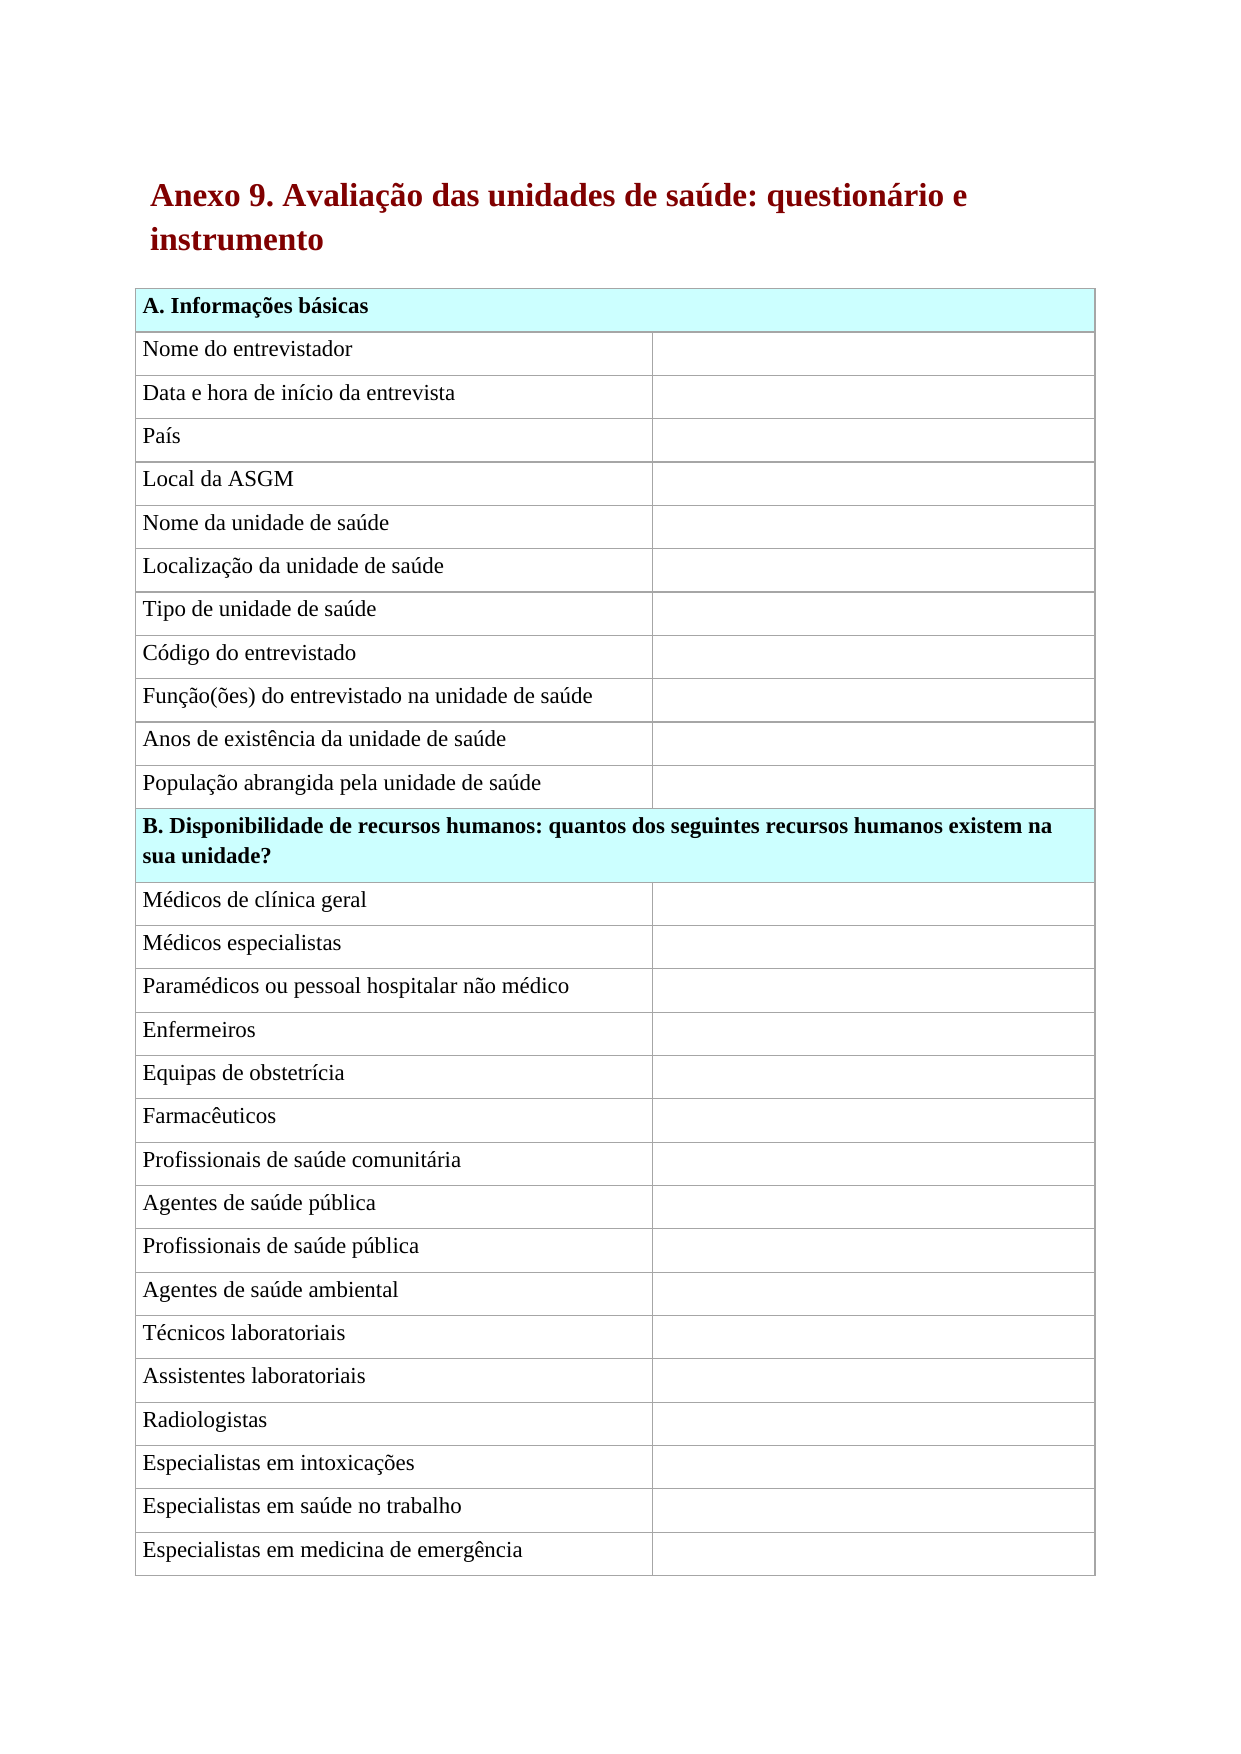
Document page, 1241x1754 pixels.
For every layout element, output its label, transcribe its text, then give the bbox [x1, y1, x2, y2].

table_cell Agentes de saúde pública [136, 1186, 652, 1228]
table_cell [653, 333, 1094, 375]
table_cell Médicos de clínica geral [136, 883, 652, 925]
table_cell Enfermeiros [136, 1013, 652, 1055]
table_cell Especialistas em medicina de emergência [136, 1533, 652, 1575]
table_cell Técnicos laboratoriais [136, 1316, 652, 1358]
table_cell [653, 1056, 1094, 1098]
table_cell [653, 926, 1094, 968]
table_cell País [136, 419, 652, 461]
table_cell [653, 463, 1094, 505]
table_cell População abrangida pela unidade de saúde [136, 766, 652, 808]
table_cell [653, 593, 1094, 635]
table_cell Especialistas em saúde no trabalho [136, 1489, 652, 1532]
table_cell Data e hora de início da entrevista [136, 376, 652, 418]
table_cell [653, 883, 1094, 925]
table_cell Profissionais de saúde pública [136, 1229, 652, 1272]
table_cell [653, 1446, 1094, 1488]
table_cell Paramédicos ou pessoal hospitalar não médico [136, 969, 652, 1012]
subtitle Anexo 9. Avaliação das unidades de saúde: questionário e instrumento [150, 175, 1090, 257]
table_cell [653, 1273, 1094, 1315]
table_cell Nome do entrevistador [136, 333, 652, 375]
table_cell B. Disponibilidade de recursos humanos: quantos dos seguintes recursos humanos existem na sua unidade? [136, 809, 1094, 882]
table_cell Código do entrevistado [136, 636, 652, 678]
table_cell [653, 636, 1094, 678]
table_cell [653, 1359, 1094, 1402]
table_cell [653, 1533, 1094, 1575]
table_cell Profissionais de saúde comunitária [136, 1143, 652, 1185]
table_cell Agentes de saúde ambiental [136, 1273, 652, 1315]
table_cell Local da ASGM [136, 463, 652, 505]
table_cell Assistentes laboratoriais [136, 1359, 652, 1402]
table_cell [653, 1229, 1094, 1272]
table_cell Anos de existência da unidade de saúde [136, 723, 652, 765]
table_cell [653, 1143, 1094, 1185]
table_cell [653, 1013, 1094, 1055]
table_cell [653, 1489, 1094, 1532]
table_cell [653, 723, 1094, 765]
table_cell [653, 1403, 1094, 1445]
table_cell Função(ões) do entrevistado na unidade de saúde [136, 679, 652, 721]
table_cell [653, 1186, 1094, 1228]
table_cell Especialistas em intoxicações [136, 1446, 652, 1488]
table_cell Localização da unidade de saúde [136, 549, 652, 591]
table_cell [653, 679, 1094, 721]
table_cell [653, 419, 1094, 461]
table_cell Equipas de obstetrícia [136, 1056, 652, 1098]
table_cell Radiologistas [136, 1403, 652, 1445]
table_cell [653, 549, 1094, 591]
table_cell [653, 969, 1094, 1012]
table_cell [653, 1099, 1094, 1142]
table_cell [653, 506, 1094, 548]
table_cell [653, 766, 1094, 808]
table_cell [653, 1316, 1094, 1358]
table_cell Tipo de unidade de saúde [136, 593, 652, 635]
table_header A. Informações básicas [136, 289, 1094, 331]
table_cell Farmacêuticos [136, 1099, 652, 1142]
table_cell [653, 376, 1094, 418]
table_cell Nome da unidade de saúde [136, 506, 652, 548]
table_cell Médicos especialistas [136, 926, 652, 968]
